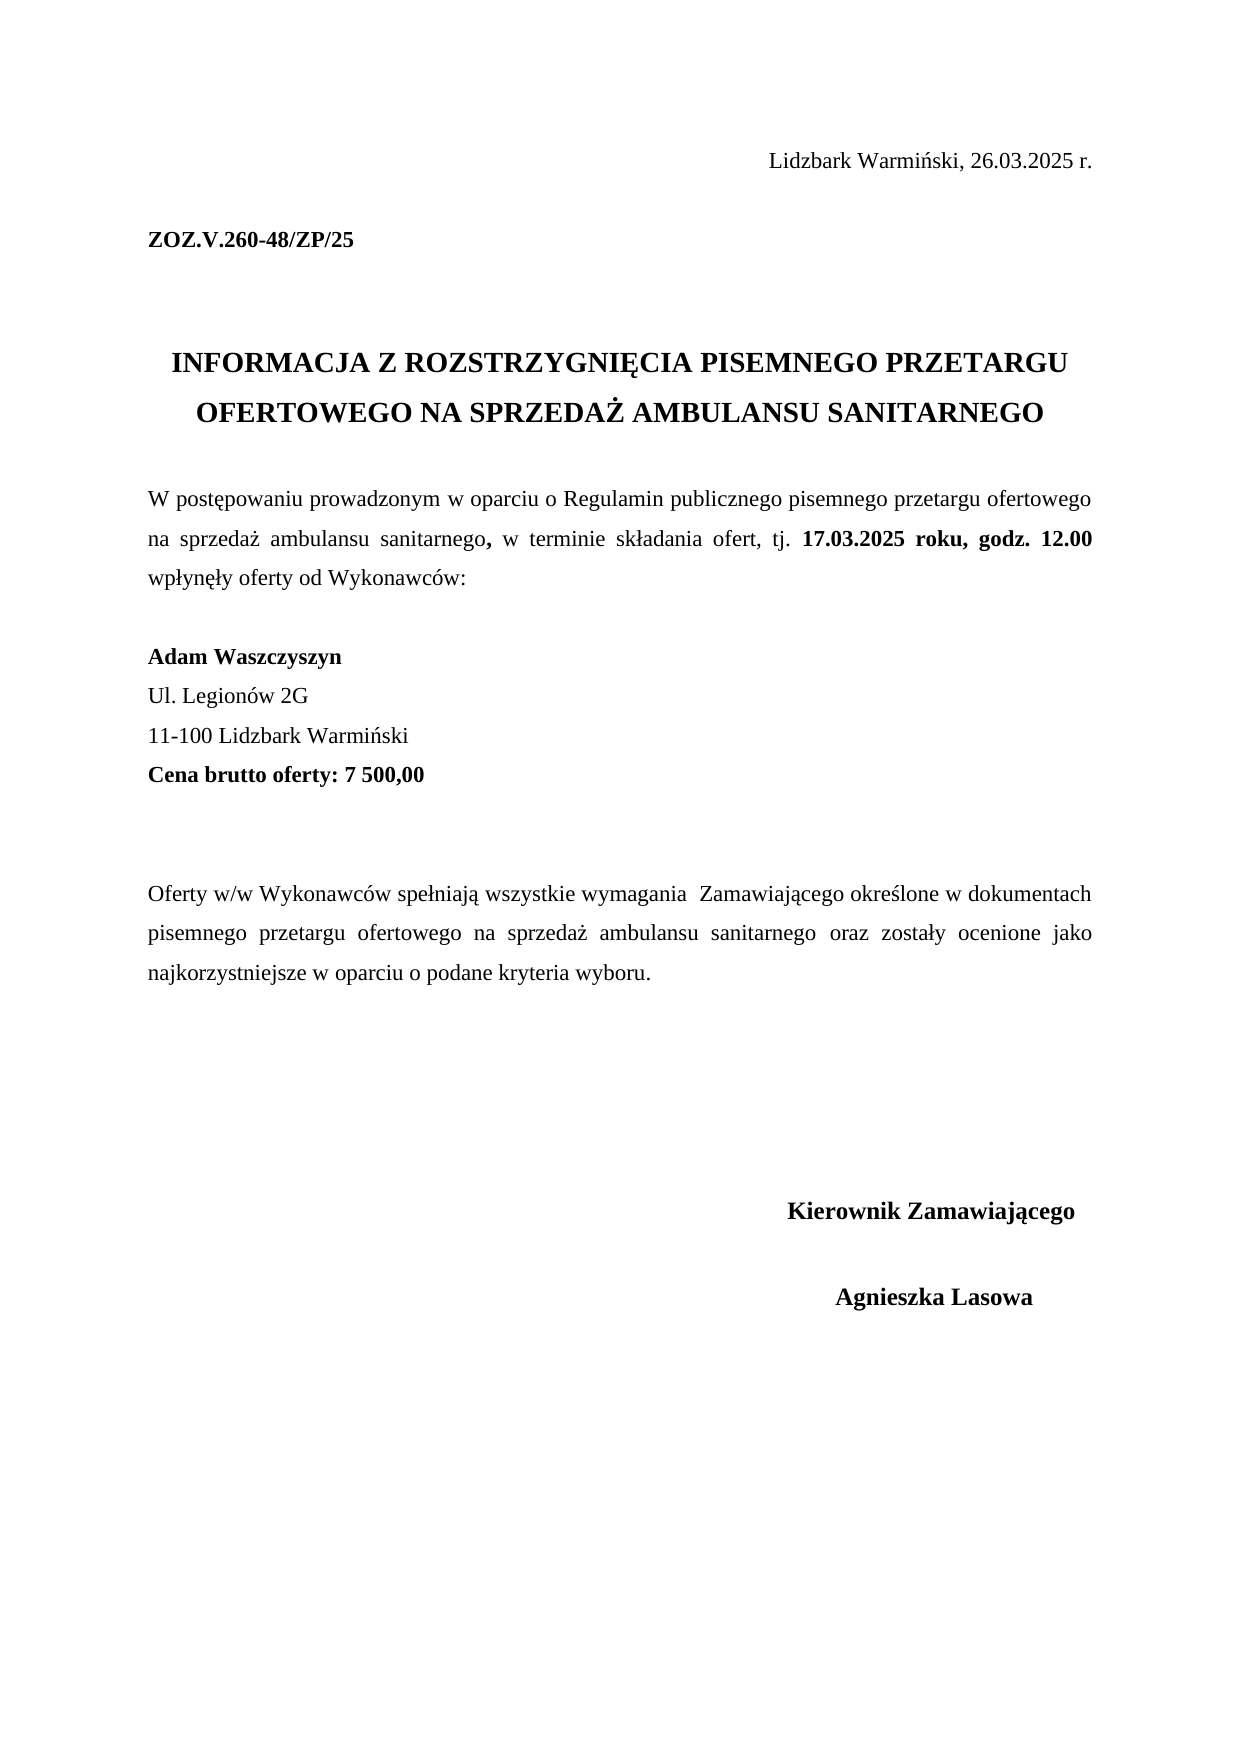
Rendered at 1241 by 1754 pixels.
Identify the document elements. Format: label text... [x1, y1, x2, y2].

text Cena brutto oferty: 7 500,00 [148, 761, 1093, 788]
text W postępowaniu prowadzonym w oparciu o Regulamin publicznego pisemnego przetargu ofertowego na sprzedaż ambulansu sanitarnego, w terminie składania ofert, tj. 17.03.2025 roku, godz. 12.00 wpłynęły oferty od Wykonawców: [148, 485, 1093, 590]
text Lidzbark Warmiński, 26.03.2025 r. [148, 148, 1093, 174]
text Adam Waszczyszyn [148, 643, 1093, 669]
text Oferty w/w Wykonawców spełniają wszystkie wymagania Zamawiającego określone w dokumentach pisemnego przetargu ofertowego na sprzedaż ambulansu sanitarnego oraz zostały ocenione jako najkorzystniejsze w oparciu o podane kryteria wyboru. [148, 880, 1093, 985]
text Kierownik Zamawiającego [148, 1196, 1093, 1224]
text INFORMACJA Z ROZSTRZYGNIĘCIA PISEMNEGO PRZETARGU OFERTOWEGO NA SPRZEDAŻ AMBULANSU SANITARNEGO [148, 345, 1093, 429]
text 11-100 Lidzbark Warmiński [148, 722, 1093, 748]
text Ul. Legionów 2G [148, 682, 1093, 709]
text Agnieszka Lasowa [148, 1282, 1093, 1311]
text ZOZ.V.260-48/ZP/25 [148, 227, 1093, 253]
